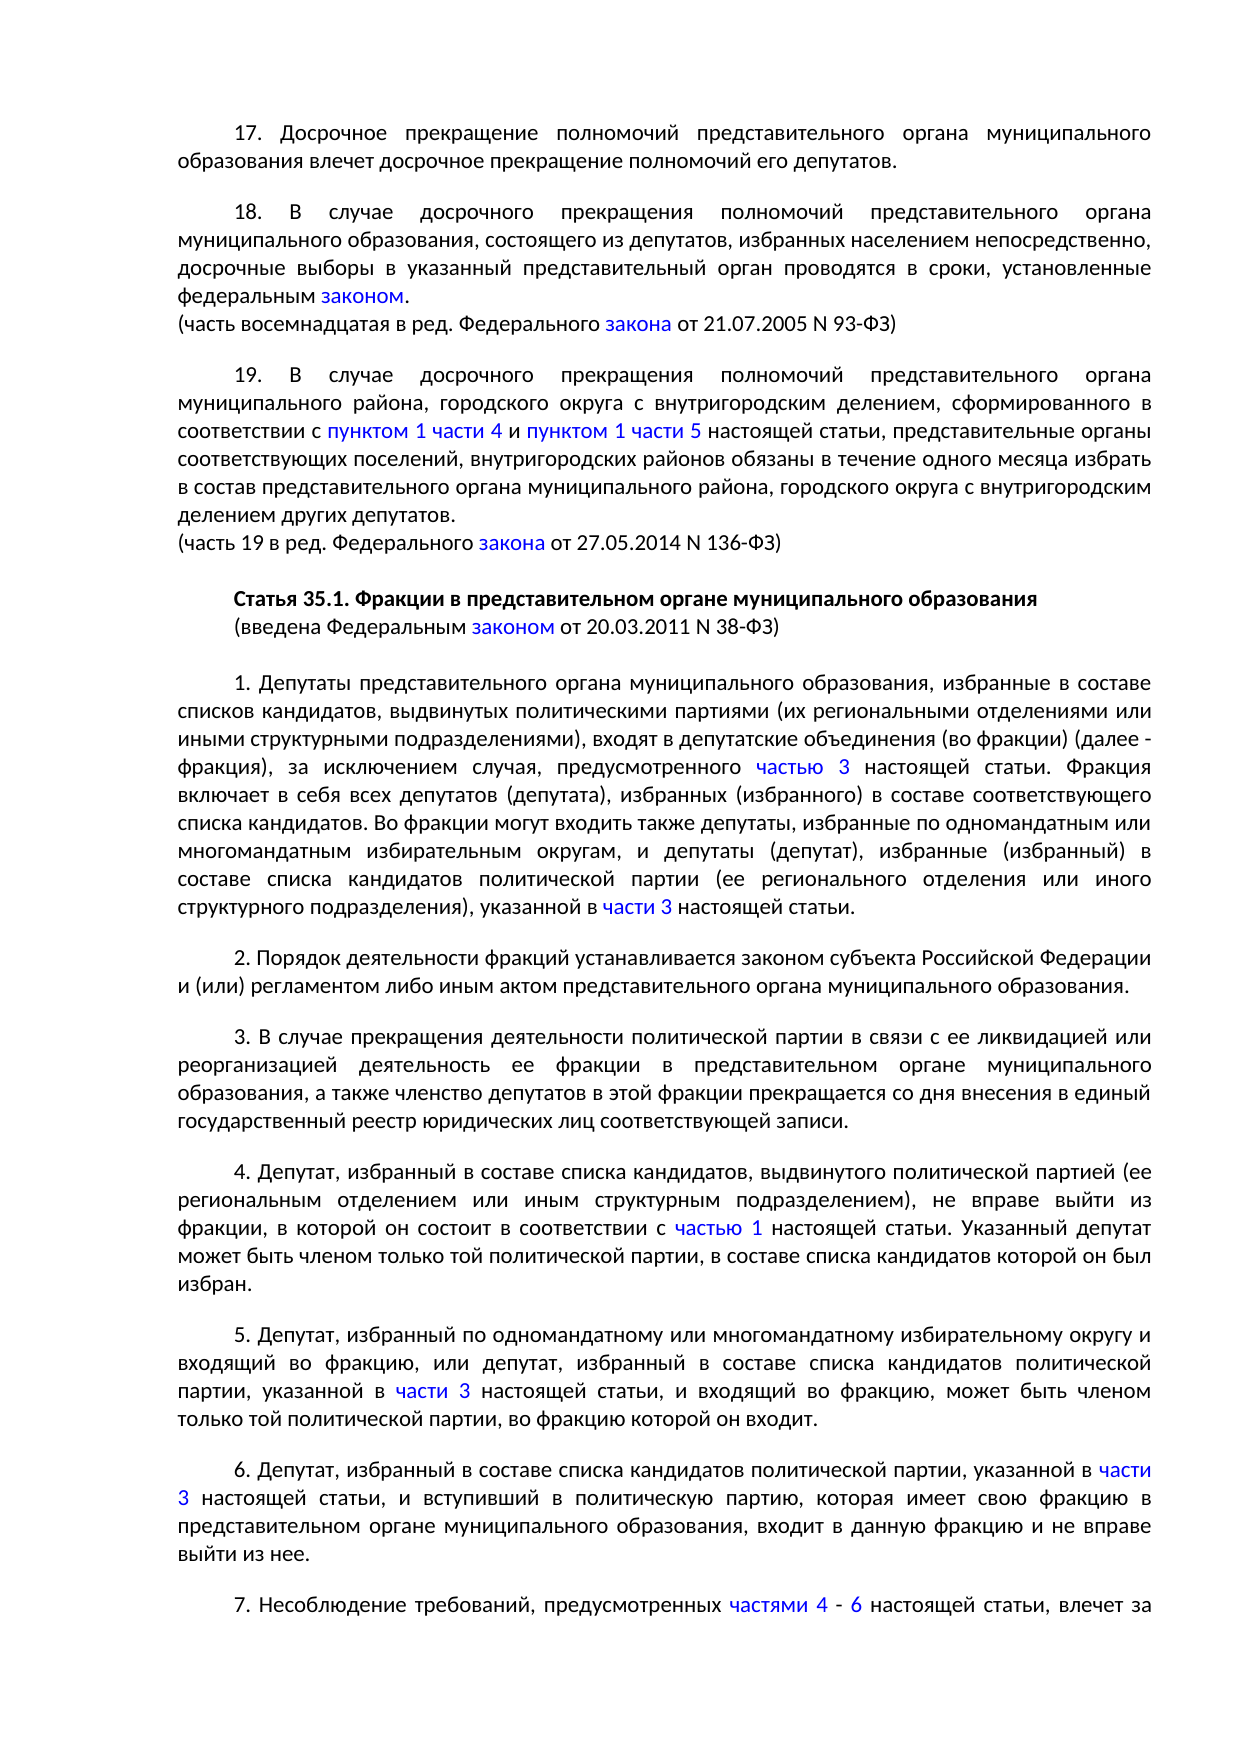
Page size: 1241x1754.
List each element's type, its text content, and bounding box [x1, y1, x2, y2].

text (часть восемнадцатая в ред. Федерального закона от 21.07.2005 N 93-ФЗ) [177, 309, 1152, 337]
text (введена Федеральным законом от 20.03.2011 N 38-ФЗ) [177, 612, 1152, 640]
text 19. В случае досрочного прекращения полномочий представительного органа муниципального района, городского округа с внутригородским делением, сформированного в соответствии с пунктом 1 части 4 и пунктом 1 части 5 настоящей статьи, представительные органы соответствующих поселений, внутригородских районов обязаны в течение одного месяца избрать в состав представительного органа муниципального района, городского округа с внутригородским делением других депутатов. [177, 360, 1152, 528]
text 4. Депутат, избранный в составе списка кандидатов, выдвинутого политической партией (ее региональным отделением или иным структурным подразделением), не вправе выйти из фракции, в которой он состоит в соответствии с частью 1 настоящей статьи. Указанный депутат может быть членом только той политической партии, в составе списка кандидатов которой он был избран. [177, 1157, 1152, 1297]
text 3. В случае прекращения деятельности политической партии в связи с ее ликвидацией или реорганизацией деятельность ее фракции в представительном органе муниципального образования, а также членство депутатов в этой фракции прекращается со дня внесения в единый государственный реестр юридических лиц соответствующей записи. [177, 1022, 1152, 1134]
text 18. В случае досрочного прекращения полномочий представительного органа муниципального образования, состоящего из депутатов, избранных населением непосредственно, досрочные выборы в указанный представительный орган проводятся в сроки, установленные федеральным законом. [177, 197, 1152, 309]
text 6. Депутат, избранный в составе списка кандидатов политической партии, указанной в части 3 настоящей статьи, и вступивший в политическую партию, которая имеет свою фракцию в представительном органе муниципального образования, входит в данную фракцию и не вправе выйти из нее. [177, 1455, 1152, 1567]
text (часть 19 в ред. Федерального закона от 27.05.2014 N 136-ФЗ) [177, 528, 1152, 556]
text 5. Депутат, избранный по одномандатному или многомандатному избирательному округу и входящий во фракцию, или депутат, избранный в составе списка кандидатов политической партии, указанной в части 3 настоящей статьи, и входящий во фракцию, может быть членом только той политической партии, во фракцию которой он входит. [177, 1320, 1152, 1432]
title Статья 35.1. Фракции в представительном органе муниципального образования [177, 584, 1152, 612]
text 2. Порядок деятельности фракций устанавливается законом субъекта Российской Федерации и (или) регламентом либо иным актом представительного органа муниципального образования. [177, 943, 1152, 999]
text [177, 1590, 1152, 1618]
text 1. Депутаты представительного органа муниципального образования, избранные в составе списков кандидатов, выдвинутых политическими партиями (их региональными отделениями или иными структурными подразделениями), входят в депутатские объединения (во фракции) (далее - фракция), за исключением случая, предусмотренного частью 3 настоящей статьи. Фракция включает в себя всех депутатов (депутата), избранных (избранного) в составе соответствующего списка кандидатов. Во фракции могут входить также депутаты, избранные по одномандатным или многомандатным избирательным округам, и депутаты (депутат), избранные (избранный) в составе списка кандидатов политической партии (ее регионального отделения или иного структурного подразделения), указанной в части 3 настоящей статьи. [177, 668, 1152, 921]
text 17. Досрочное прекращение полномочий представительного органа муниципального образования влечет досрочное прекращение полномочий его депутатов. [177, 118, 1152, 174]
